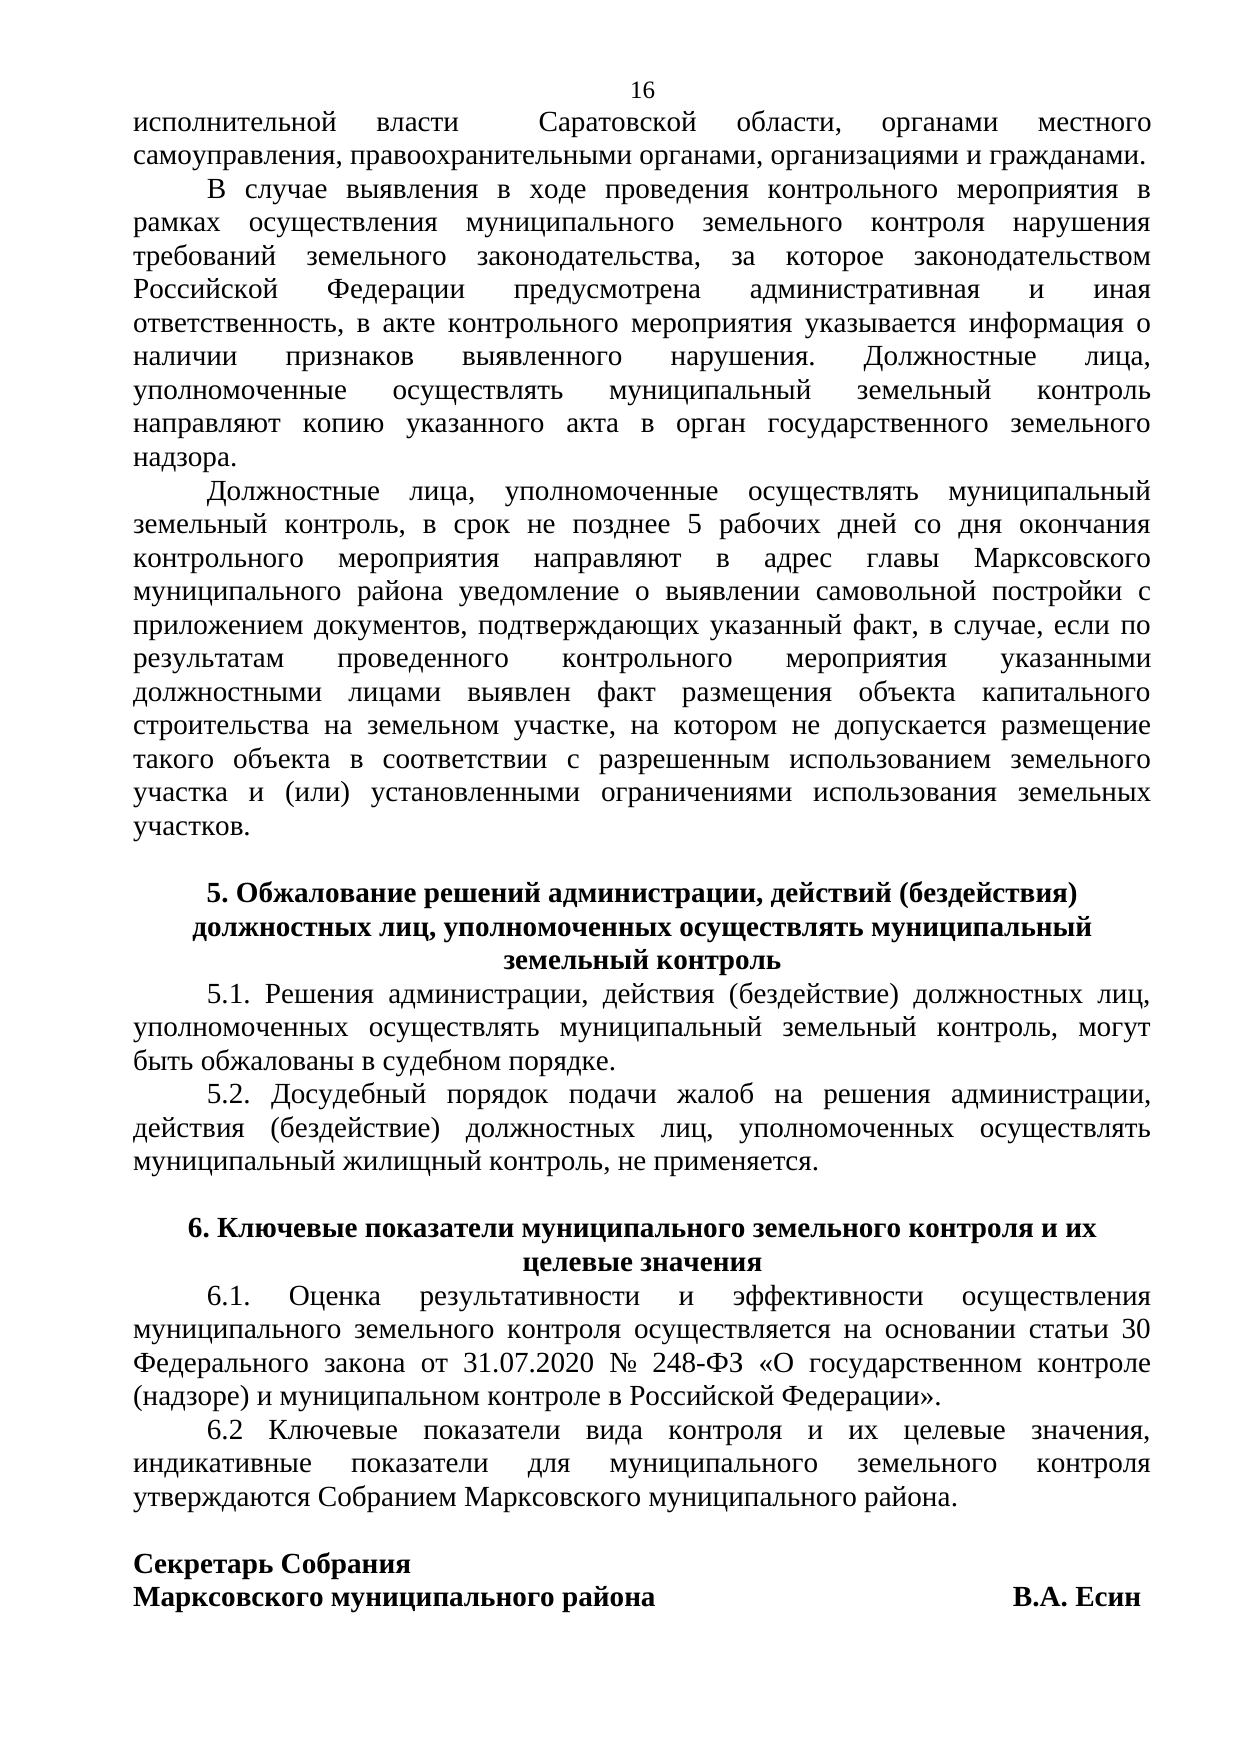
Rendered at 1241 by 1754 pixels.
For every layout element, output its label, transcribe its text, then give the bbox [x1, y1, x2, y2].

text 6.2 Ключевые показатели вида контроля и их целевые значения, индикативные показатели для муниципального земельного контроля утверждаются Собранием Марксовского муниципального района. [133, 1412, 1152, 1512]
text Секретарь Собрания [133, 1546, 1152, 1579]
text 5. Обжалование решений администрации, действий (бездействия) должностных лиц, уполномоченных осуществлять муниципальный земельный контроль [133, 875, 1152, 976]
text 5.2. Досудебный порядок подачи жалоб на решения администрации, действия (бездействие) должностных лиц, уполномоченных осуществлять муниципальный жилищный контроль, не применяется. [133, 1076, 1152, 1177]
text В случае выявления в ходе проведения контрольного мероприятия в рамках осуществления муниципального земельного контроля нарушения требований земельного законодательства, за которое законодательством Российской Федерации предусмотрена административная и иная ответственность, в акте контрольного мероприятия указывается информация о наличии признаков выявленного нарушения. Должностные лица, уполномоченные осуществлять муниципальный земельный контроль направляют копию указанного акта в орган государственного земельного надзора. [133, 171, 1152, 473]
text Должностные лица, уполномоченные осуществлять муниципальный земельный контроль, в срок не позднее 5 рабочих дней со дня окончания контрольного мероприятия направляют в адрес главы Марксовского муниципального района уведомление о выявлении самовольной постройки с приложением документов, подтверждающих указанный факт, в случае, если по результатам проведенного контрольного мероприятия указанными должностными лицами выявлен факт размещения объекта капитального строительства на земельном участке, на котором не допускается размещение такого объекта в соответствии с разрешенным использованием земельного участка и (или) установленными ограничениями использования земельных участков. [133, 473, 1152, 842]
text 6.1. Оценка результативности и эффективности осуществления муниципального земельного контроля осуществляется на основании статьи 30 Федерального закона от 31.07.2020 № 248-ФЗ «О государственном контроле (надзоре) и муниципальном контроле в Российской Федерации». [133, 1278, 1152, 1412]
text Марксовского муниципального района В.А. Есин [133, 1579, 1152, 1613]
text 6. Ключевые показатели муниципального земельного контроля и их целевые значения [133, 1211, 1152, 1278]
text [133, 104, 1152, 171]
text 5.1. Решения администрации, действия (бездействие) должностных лиц, уполномоченных осуществлять муниципальный земельный контроль, могут быть обжалованы в судебном порядке. [133, 976, 1152, 1076]
